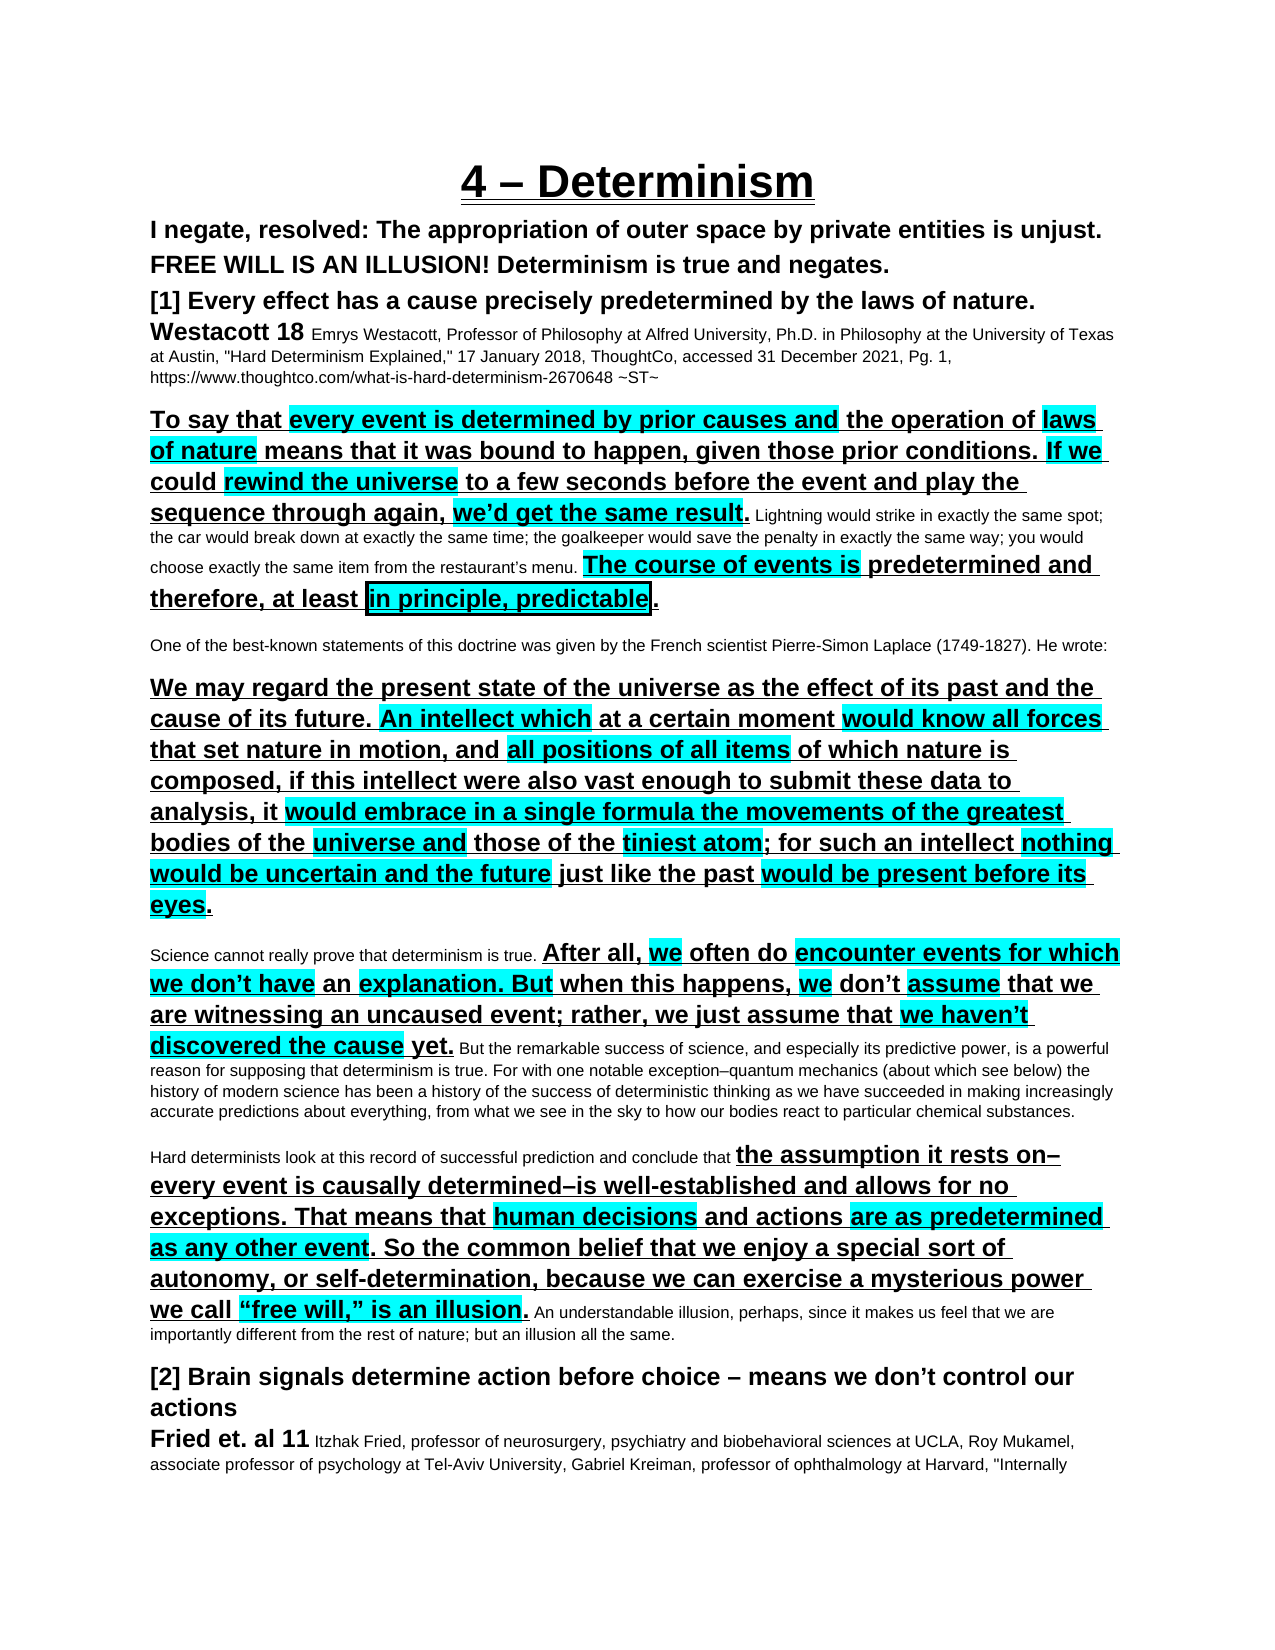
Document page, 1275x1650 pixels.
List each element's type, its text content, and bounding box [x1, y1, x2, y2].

subtitle [2] Brain signals determine action before choice – means we don’t control our actions [150, 1362, 1125, 1422]
text We may regard the present state of the universe as the effect of its past and the cause of its future. An intellect which at a certain moment would know all forces that set nature in motion, and all positions of all items of which nature is composed, if this intellect were also vast enough to submit these data to analysis, it would embrace in a single formula the movements of the greatest bodies of the universe and those of the tiniest atom; for such an intellect nothing would be uncertain and the future just like the past would be present before its eyes. [150, 673, 1125, 919]
subtitle I negate, resolved: The appropriation of outer space by private entities is unjust. [150, 215, 1125, 244]
text Science cannot really prove that determinism is true. After all, we often do encounter events for which we don’t have an explanation. But when this happens, we don’t assume that we are witnessing an uncaused event; rather, we just assume that we haven’t discovered the cause yet. But the remarkable success of science, and especially its predictive power, is a powerful reason for supposing that determinism is true. For with one notable exception–quantum mechanics (about which see below) the history of modern science has been a history of the success of deterministic thinking as we have succeeded in making increasingly accurate predictions about everything, from what we see in the sky to how our bodies react to particular chemical substances. [150, 938, 1125, 1121]
text Westacott 18 Emrys Westacott, Professor of Philosophy at Alfred University, Ph.D. in Philosophy at the University of Texas at Austin, "Hard Determinism Explained," 17 January 2018, ThoughtCo, accessed 31 December 2021, Pg. 1, https://www.thoughtco.com/what-is-hard-determinism-2670648 ~ST~ [150, 317, 1125, 387]
subtitle [1] Every effect has a cause precisely predetermined by the laws of nature. [150, 286, 1125, 314]
subtitle 4 – Determinism [150, 154, 1125, 207]
subtitle FREE WILL IS AN ILLUSION! Determinism is true and negates. [150, 250, 1125, 279]
text One of the best-known statements of this doctrine was given by the French scientist Pierre-Simon Laplace (1749-1827). He wrote: [150, 635, 1125, 654]
text To say that every event is determined by prior causes and the operation of laws of nature means that it was bound to happen, given those prior conditions. If we could rewind the universe to a few seconds before the event and play the sequence through again, we’d get the same result. Lightning would strike in exactly the same spot; the car would break down at exactly the same time; the goalkeeper would save the penalty in exactly the same way; you would choose exactly the same item from the restaurant’s menu. The course of events is predetermined and therefore, at least in principle, predictable. [150, 405, 1125, 616]
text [150, 1424, 1125, 1474]
text Hard determinists look at this record of successful prediction and conclude that the assumption it rests on–every event is causally determined–is well-established and allows for no exceptions. That means that human decisions and actions are as predetermined as any other event. So the common belief that we enjoy a special sort of autonomy, or self-determination, because we can exercise a mysterious power we call “free will,” is an illusion. An understandable illusion, perhaps, since it makes us feel that we are importantly different from the rest of nature; but an illusion all the same. [150, 1139, 1125, 1344]
